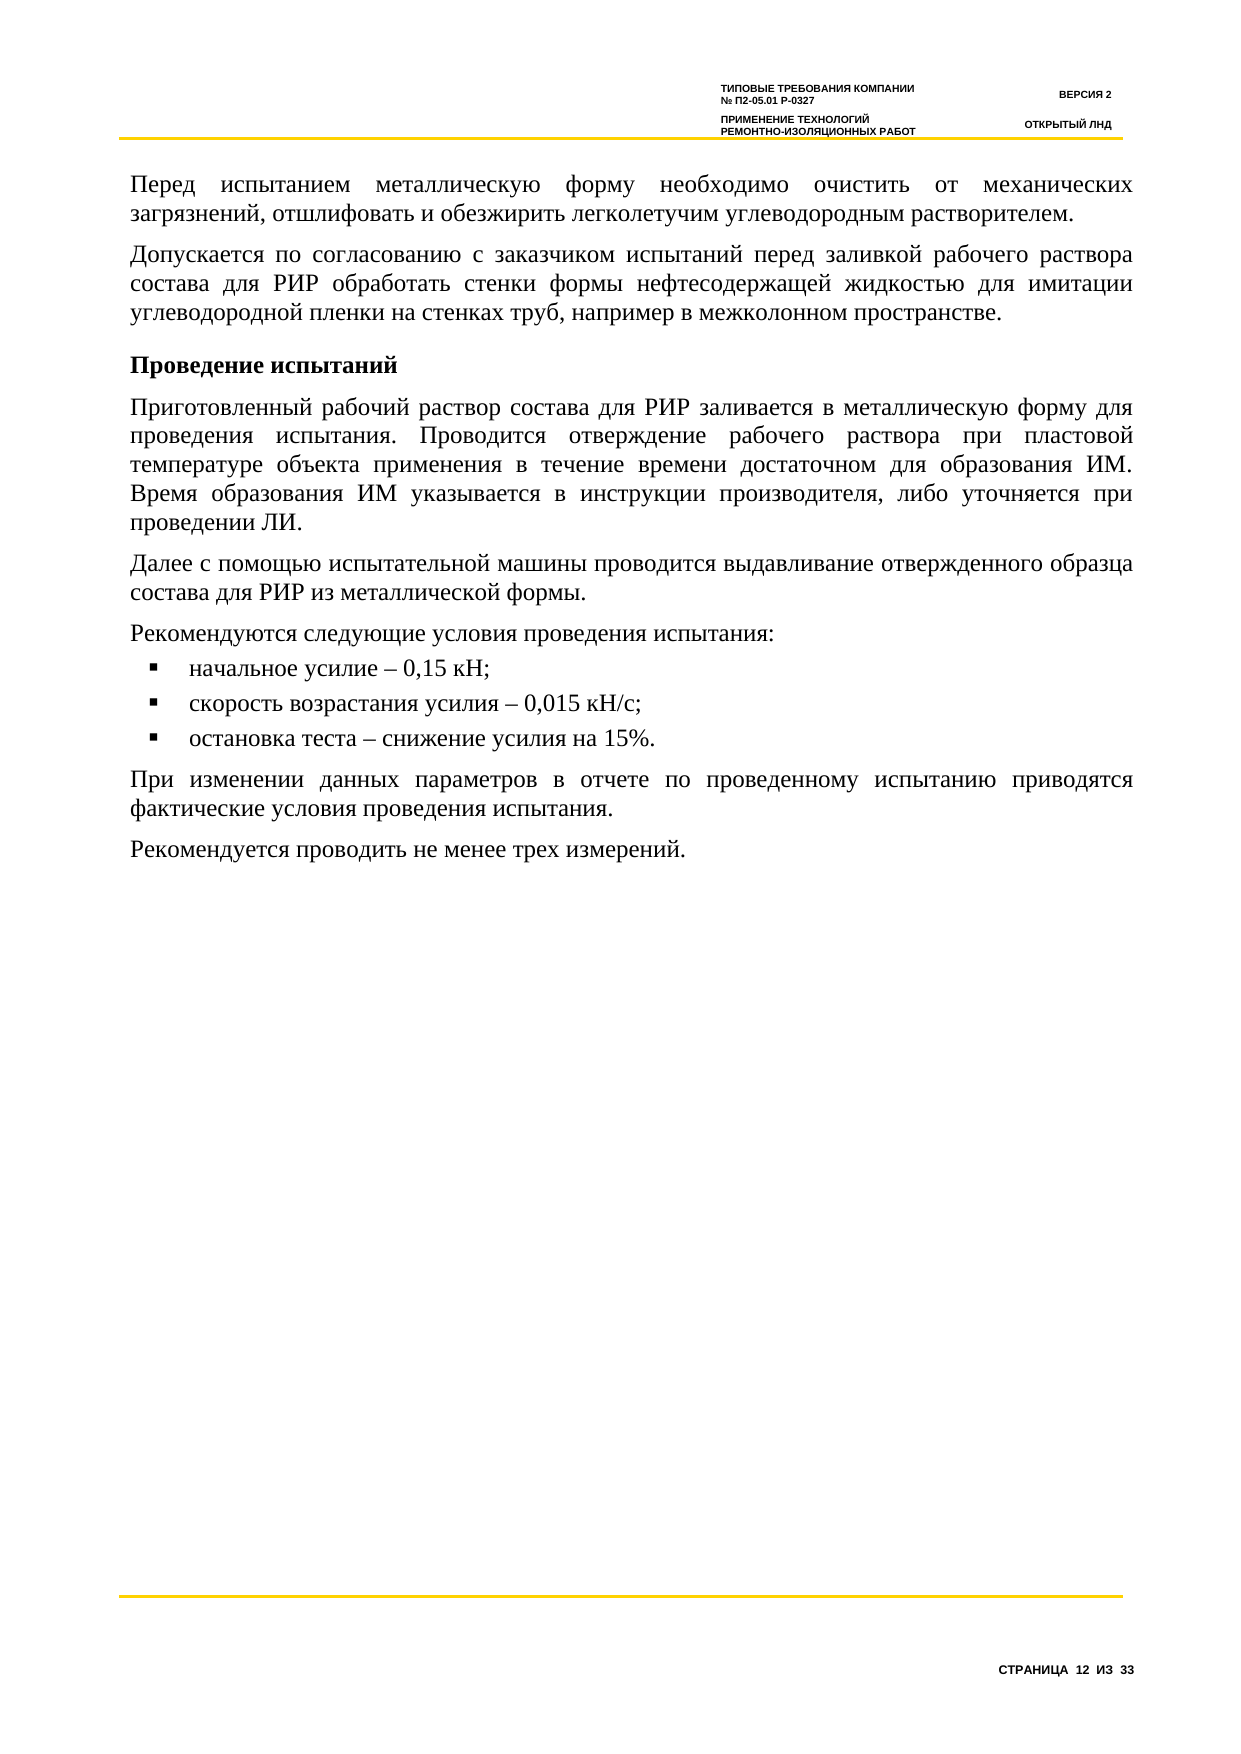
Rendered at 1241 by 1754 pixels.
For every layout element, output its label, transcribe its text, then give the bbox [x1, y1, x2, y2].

text Рекомендуются следующие условия проведения испытания: [130, 618, 1134, 647]
list скорость возрастания усилия – 0,015 кН/с; [148, 688, 1134, 717]
text При изменении данных параметров в отчете по проведенному испытанию приводятся фактические условия проведения испытания. [130, 764, 1134, 822]
text Далее с помощью испытательной машины проводится выдавливание отвержденного образца состава для РИР из металлической формы. [130, 548, 1134, 605]
text Проведение испытаний [130, 350, 1134, 379]
text Приготовленный рабочий раствор состава для РИР заливается в металлическую форму для проведения испытания. Проводится отверждение рабочего раствора при пластовой температуре объекта применения в течение времени достаточном для образования ИМ. Время образования ИМ указывается в инструкции производителя, либо уточняется при проведении ЛИ. [130, 392, 1134, 535]
text Допускается по согласованию с заказчиком испытаний перед заливкой рабочего раствора состава для РИР обработать стенки формы нефтесодержащей жидкостью для имитации углеводородной пленки на стенках труб, например в межколонном пространстве. [130, 239, 1134, 325]
text Рекомендуется проводить не менее трех измерений. [130, 834, 1134, 863]
text Перед испытанием металлическую форму необходимо очистить от механических загрязнений, отшлифовать и обезжирить легколетучим углеводородным растворителем. [130, 169, 1134, 227]
list начальное усилие – 0,15 кН; [148, 653, 1134, 682]
list остановка теста – снижение усилия на 15%. [148, 723, 1134, 752]
